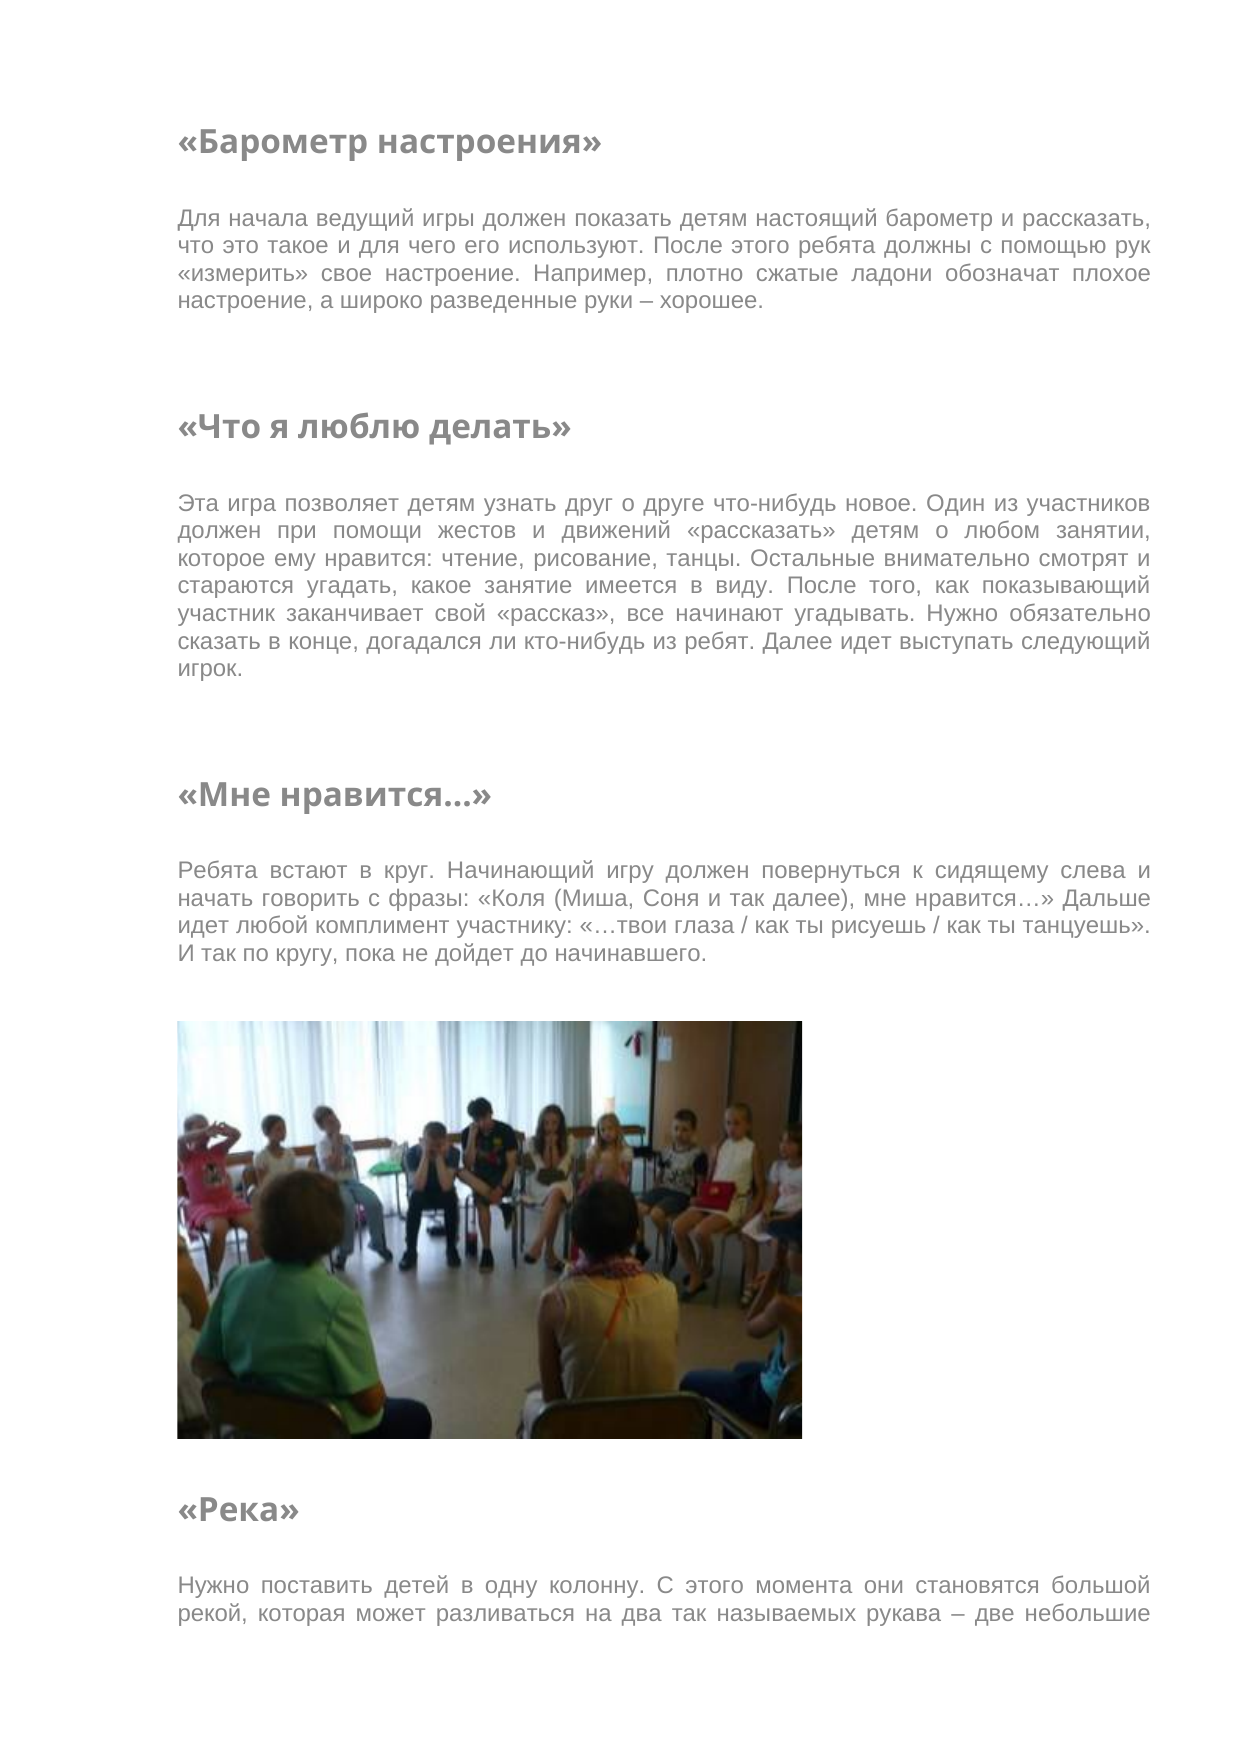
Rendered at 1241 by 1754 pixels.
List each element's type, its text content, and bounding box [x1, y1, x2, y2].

text «Барометр настроения» [177, 118, 1152, 163]
picture [177, 1021, 803, 1439]
text «Река» [177, 1486, 1152, 1531]
text «Что я люблю делать» [177, 403, 1152, 448]
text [177, 1571, 1152, 1626]
text «Мне нравится…» [177, 771, 1152, 816]
text Эта игра позволяет детям узнать друг о друге что-нибудь новое. Один из участников должен при помощи жестов и движений «рассказать» детям о любом занятии, которое ему нравится: чтение, рисование, танцы. Остальные внимательно смотрят и стараются угадать, какое занятие имеется в виду. После того, как показывающий участник заканчивает свой «рассказ», все начинают угадывать. Нужно обязательно сказать в конце, догадался ли кто-нибудь из ребят. Далее идет выступать следующий игрок. [177, 488, 1152, 682]
text Ребята встают в круг. Начинающий игру должен повернуться к сидящему слева и начать говорить с фразы: «Коля (Миша, Соня и так далее), мне нравится…» Дальше идет любой комплимент участнику: «…твои глаза / как ты рисуешь / как ты танцуешь». И так по кругу, пока не дойдет до начинавшего. [177, 856, 1152, 967]
text Для начала ведущий игры должен показать детям настоящий барометр и рассказать, что это такое и для чего его используют. После этого ребята должны с помощью рук «измерить» свое настроение. Например, плотно сжатые ладони обозначат плохое настроение, а широко разведенные руки – хорошее. [177, 204, 1152, 314]
